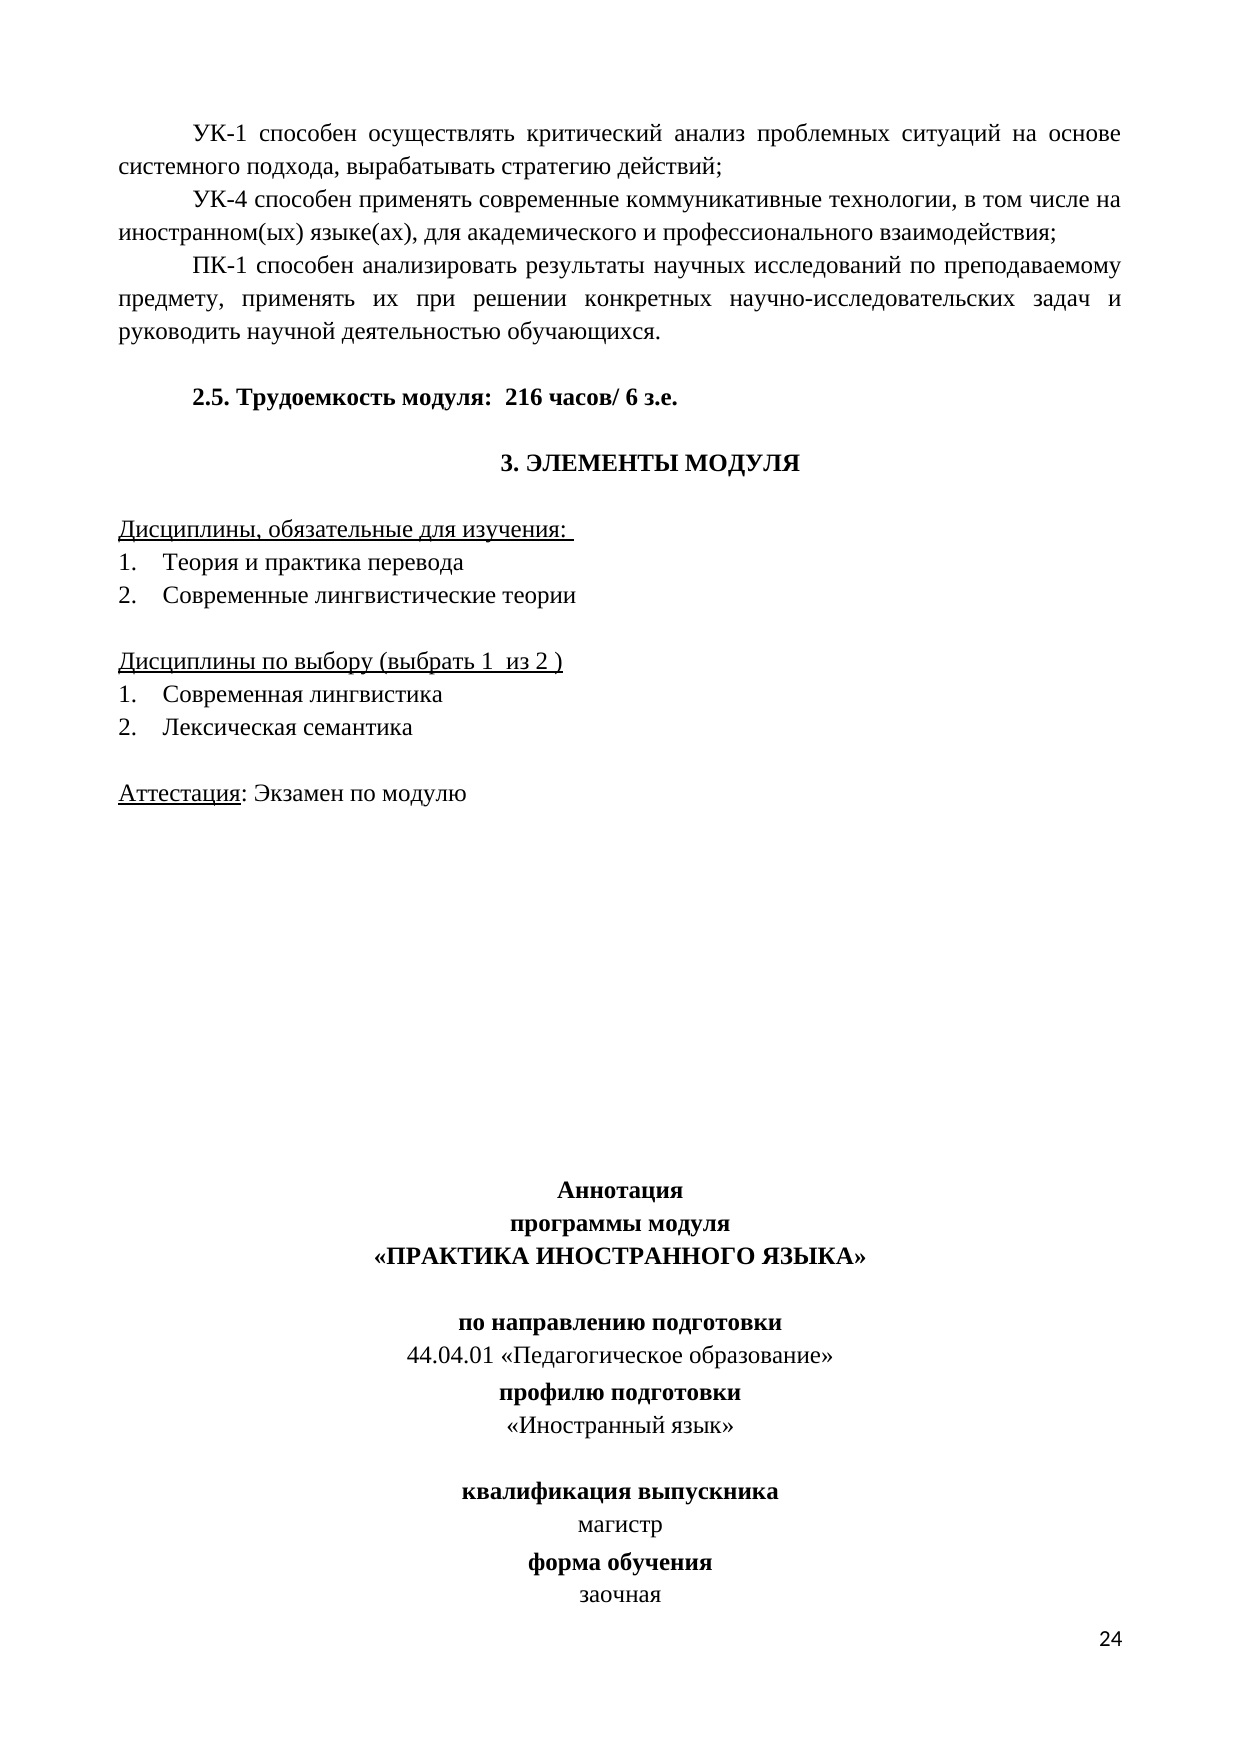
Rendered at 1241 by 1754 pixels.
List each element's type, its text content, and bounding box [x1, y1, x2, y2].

text Аннотация [118, 1175, 1122, 1203]
list Теория и практика перевода [118, 547, 1122, 576]
text УК-4 способен применять современные коммуникативные технологии, в том числе на иностранном(ых) языке(ах), для академического и профессионального взаимодействия; [118, 184, 1122, 246]
text форма обучения [118, 1547, 1122, 1575]
list Современные лингвистические теории [118, 580, 1122, 609]
text Дисциплины, обязательные для изучения: [118, 514, 1122, 543]
text УК-1 способен осуществлять критический анализ проблемных ситуаций на основе системного подхода, вырабатывать стратегию действий; [118, 118, 1122, 180]
text квалификация выпускника [118, 1476, 1122, 1505]
text Дисциплины по выбору (выбрать 1 из 2 ) [118, 646, 1122, 675]
text заочная [118, 1579, 1122, 1608]
text по направлению подготовки [118, 1307, 1122, 1336]
text 3. ЭЛЕМЕНТЫ МОДУЛЯ [118, 448, 1108, 477]
list Лексическая семантика [118, 712, 1122, 741]
text Аттестация: Экзамен по модулю [118, 778, 1122, 807]
text 44.04.01 «Педагогическое образование» [118, 1340, 1122, 1369]
text 2.5. Трудоемкость модуля: 216 часов/ 6 з.е. [118, 382, 1108, 411]
text программы модуля [118, 1208, 1122, 1237]
text «ПРАКТИКА ИНОСТРАННОГО ЯЗЫКА» [118, 1241, 1122, 1269]
text профилю подготовки [118, 1377, 1122, 1406]
text магистр [118, 1509, 1122, 1538]
text «Иностранный язык» [118, 1410, 1122, 1439]
text ПК-1 способен анализировать результаты научных исследований по преподаваемому предмету, применять их при решении конкретных научно-исследовательских задач и руководить научной деятельностью обучающихся. [118, 250, 1122, 345]
list Современная лингвистика [118, 679, 1122, 708]
